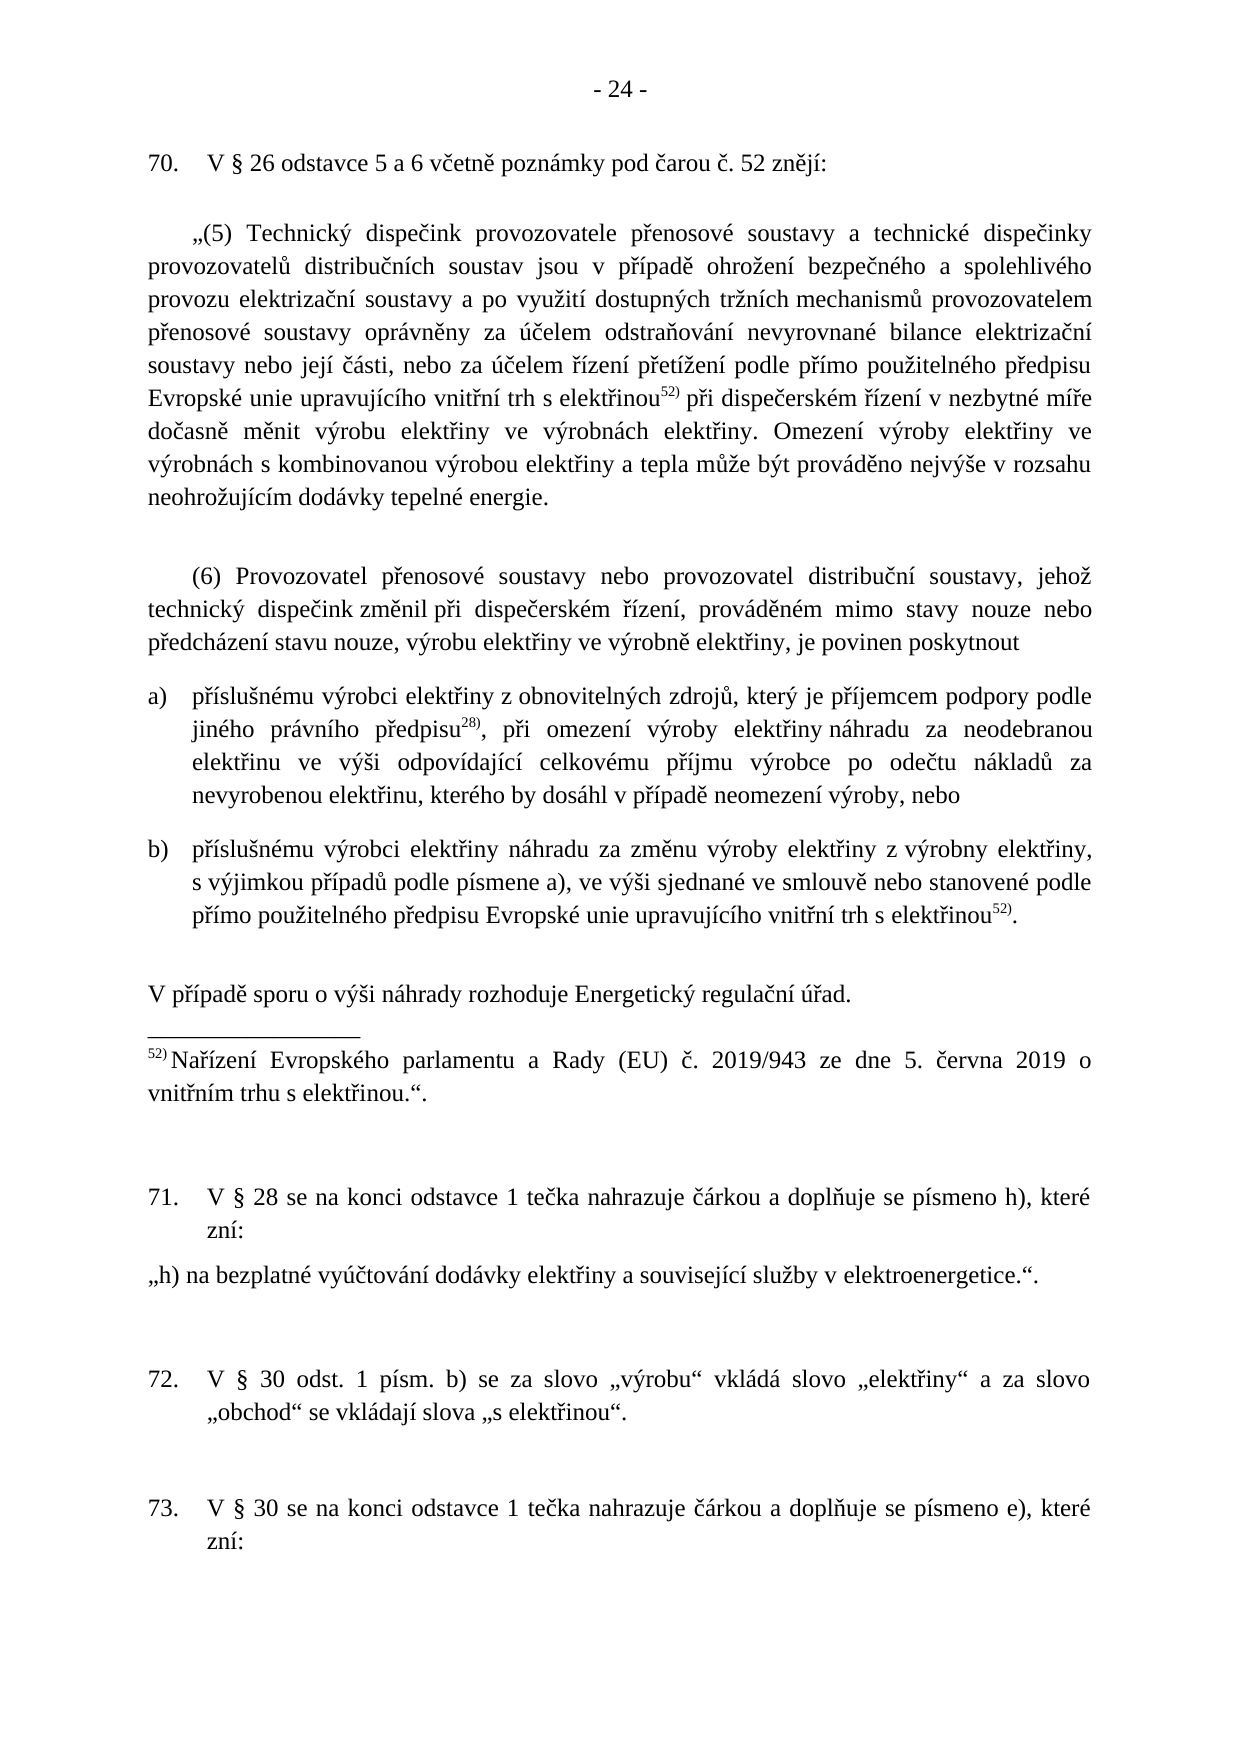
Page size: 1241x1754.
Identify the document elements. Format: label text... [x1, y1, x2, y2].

list příslušnému výrobci elektřiny z obnovitelných zdrojů, který je příjemcem podpory podle jiného právního předpisu28), při omezení výroby elektřiny náhradu za neodebranou elektřinu ve výši odpovídající celkovému příjmu výrobce po odečtu nákladů za nevyrobenou elektřinu, kterého by dosáhl v případě neomezení výroby, nebo [148, 681, 1093, 809]
text V § 30 odst. 1 písm. b) se za slovo „výrobu“ vkládá slovo „elektřiny“ a za slovo „obchod“ se vkládají slova „s elektřinou“. [148, 1364, 1093, 1426]
text _________________ [148, 1012, 1093, 1041]
text (6) Provozovatel přenosové soustavy nebo provozovatel distribuční soustavy, jehož technický dispečink změnil při dispečerském řízení, prováděném mimo stavy nouze nebo předcházení stavu nouze, výrobu elektřiny ve výrobně elektřiny, je povinen poskytnout [148, 561, 1093, 656]
list příslušnému výrobci elektřiny náhradu za změnu výroby elektřiny z výrobny elektřiny, s výjimkou případů podle písmene a), ve výši sjednané ve smlouvě nebo stanovené podle přímo použitelného předpisu Evropské unie upravujícího vnitřní trh s elektřinou52). [148, 834, 1093, 929]
text V § 30 se na konci odstavce 1 tečka nahrazuje čárkou a doplňuje se písmeno e), které zní: [148, 1493, 1093, 1554]
text V § 28 se na konci odstavce 1 tečka nahrazuje čárkou a doplňuje se písmeno h), které zní: [148, 1182, 1093, 1243]
text „h) na bezplatné vyúčtování dodávky elektřiny a související služby v elektroenergetice.“. [148, 1260, 1093, 1289]
text V případě sporu o výši náhrady rozhoduje Energetický regulační úřad. [148, 979, 1093, 1008]
text V § 26 odstavce 5 a 6 včetně poznámky pod čarou č. 52 znějí: [148, 148, 1093, 176]
text 52) Nařízení Evropského parlamentu a Rady (EU) č. 2019/943 ze dne 5. června 2019 o vnitřním trhu s elektřinou.“. [148, 1074, 1093, 1107]
